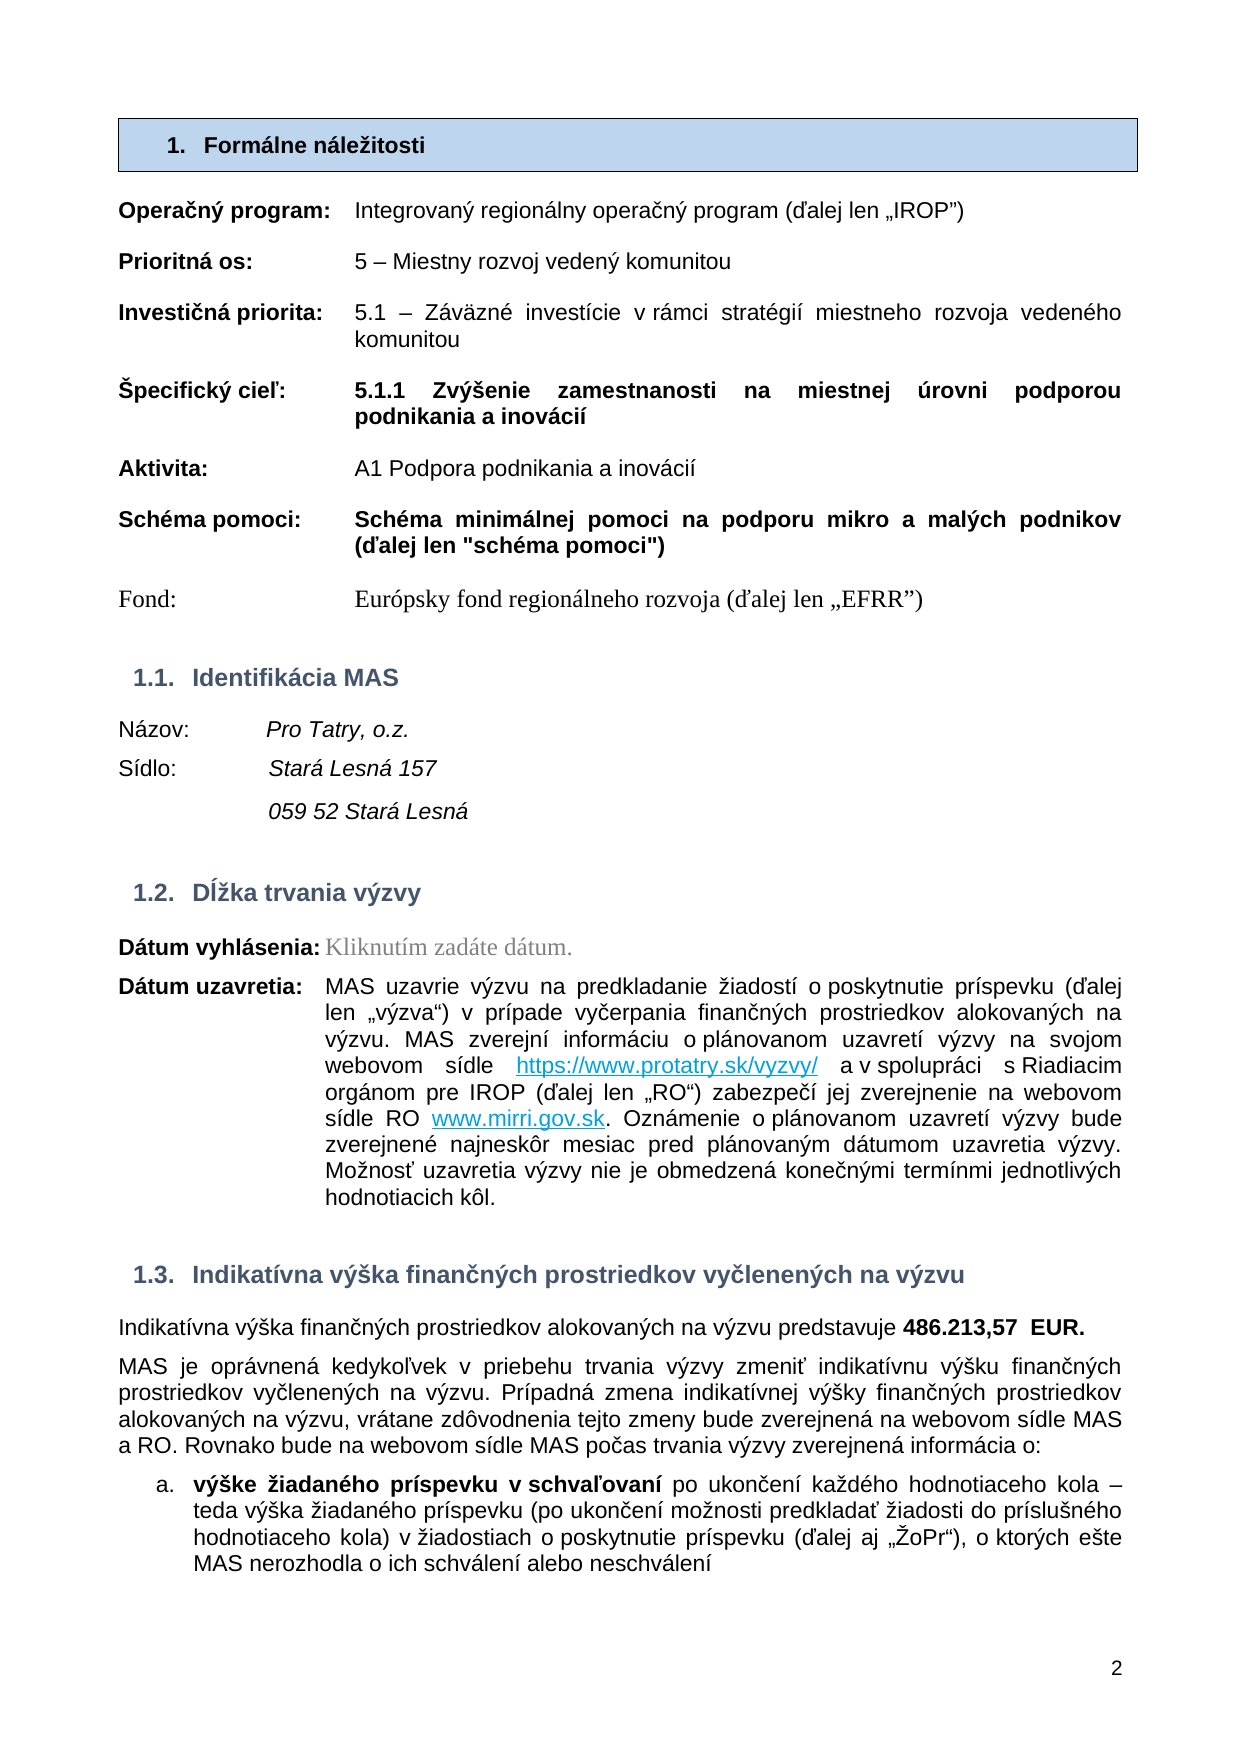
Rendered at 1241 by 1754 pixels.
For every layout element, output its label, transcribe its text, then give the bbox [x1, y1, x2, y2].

text Dátum uzavretia: MAS uzavrie výzvu na predkladanie žiadostí o poskytnutie príspevku (ďalej len „výzva“) v prípade vyčerpania finančných prostriedkov alokovaných na výzvu. MAS zverejní informáciu o plánovanom uzavretí výzvy na svojom webovom sídle https://www.protatry.sk/vyzvy/ a v spolupráci s Riadiacim orgánom pre IROP (ďalej len „RO“) zabezpečí jej zverejnenie na webovom sídle RO www.mirri.gov.sk. Oznámenie o plánovanom uzavretí výzvy bude zverejnené najneskôr mesiac pred plánovaným dátumom uzavretia výzvy. Možnosť uzavretia výzvy nie je obmedzená konečnými termínmi jednotlivých hodnotiacich kôl. [118, 973, 1122, 1210]
text Schéma pomoci: [118, 506, 1122, 559]
text Indikatívna výška finančných prostriedkov alokovaných na výzvu predstavuje 486.213,57 EUR. [118, 1314, 1122, 1340]
text Dátum vyhlásenia: [118, 932, 1122, 961]
table_header Formálne náležitosti [119, 119, 1137, 171]
list Identifikácia MAS [133, 662, 1122, 691]
list výške žiadaného príspevku v schvaľovaní po ukončení každého hodnotiaceho kola – teda výška žiadaného príspevku (po ukončení možnosti predkladať žiadosti do príslušného hodnotiaceho kola) v žiadostiach o poskytnutie príspevku (ďalej aj „ŽoPr“), o ktorých ešte MAS nerozhodla o ich schválení alebo neschválení [156, 1471, 1122, 1576]
text Názov: Pro Tatry, o.z. [118, 716, 1122, 743]
text Sídlo: Stará Lesná 157 [118, 755, 1122, 781]
text Špecifický cieľ: [118, 377, 1122, 430]
text Operačný program: Integrovaný regionálny operačný program (ďalej len „IROP”) [118, 197, 1122, 223]
text MAS je oprávnená kedykoľvek v priebehu trvania výzvy zmeniť indikatívnu výšku finančných prostriedkov vyčlenených na výzvu. Prípadná zmena indikatívnej výšky finančných prostriedkov alokovaných na výzvu, vrátane zdôvodnenia tejto zmeny bude zverejnená na webovom sídle MAS a RO. Rovnako bude na webovom sídle MAS počas trvania výzvy zverejnená informácia o: [118, 1353, 1122, 1458]
text Aktivita: [118, 455, 1122, 481]
list Indikatívna výška finančných prostriedkov vyčlenených na výzvu [133, 1260, 1122, 1289]
text 059 52 Stará Lesná [118, 798, 1122, 824]
list Dĺžka trvania výzvy [133, 878, 1122, 907]
text Prioritná os: 5 – Miestny rozvoj vedený komunitou [118, 248, 1122, 274]
text Investičná priorita: 5.1 – Záväzné investície v rámci stratégií miestneho rozvoja vedeného komunitou [118, 299, 1122, 352]
